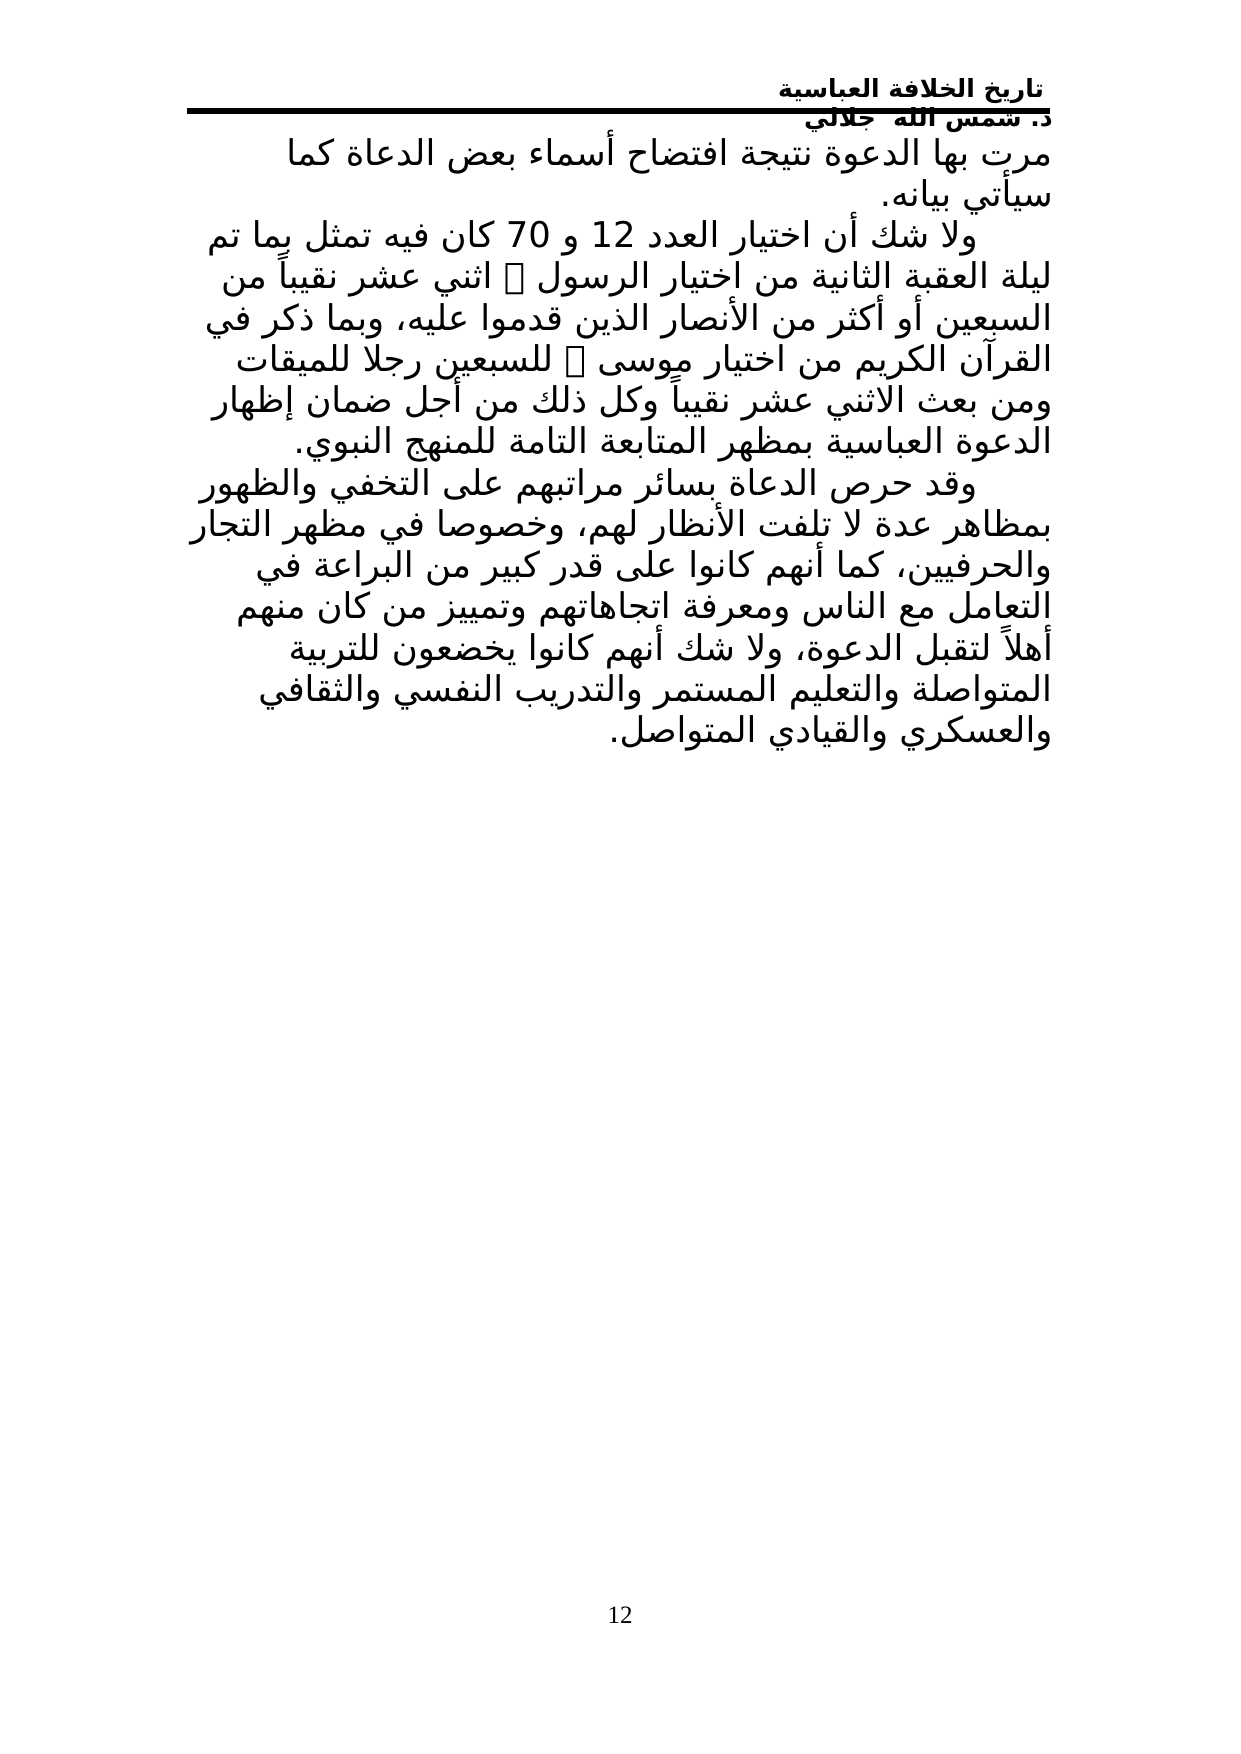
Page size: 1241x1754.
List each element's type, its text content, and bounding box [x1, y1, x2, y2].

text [187, 132, 1053, 214]
text ولا شك أن اختيار العدد 12 و 70 كان فيه تمثل بما تم ليلة العقبة الثانية من اختيار الرسول اثني عشر نقيباً من السبعين أو أكثر من الأنصار الذين قدموا عليه، وبما ذكر في القرآن الكريم من اختيار موسى للسبعين رجلا للميقات ومن بعث الاثني عشر نقيباً وكل ذلك من أجل ضمان إظهار الدعوة العباسية بمظهر المتابعة التامة للمنهج النبوي. [187, 214, 1053, 462]
text وقد حرص الدعاة بسائر مراتبهم على التخفي والظهور بمظاهر عدة لا تلفت الأنظار لهم، وخصوصا في مظهر التجار والحرفيين، كما أنهم كانوا على قدر كبير من البراعة في التعامل مع الناس ومعرفة اتجاهاتهم وتمييز من كان منهم أهلاً لتقبل الدعوة، ولا شك أنهم كانوا يخضعون للتربية المتواصلة والتعليم المستمر والتدريب النفسي والثقافي والعسكري والقيادي المتواصل. [187, 462, 1053, 751]
